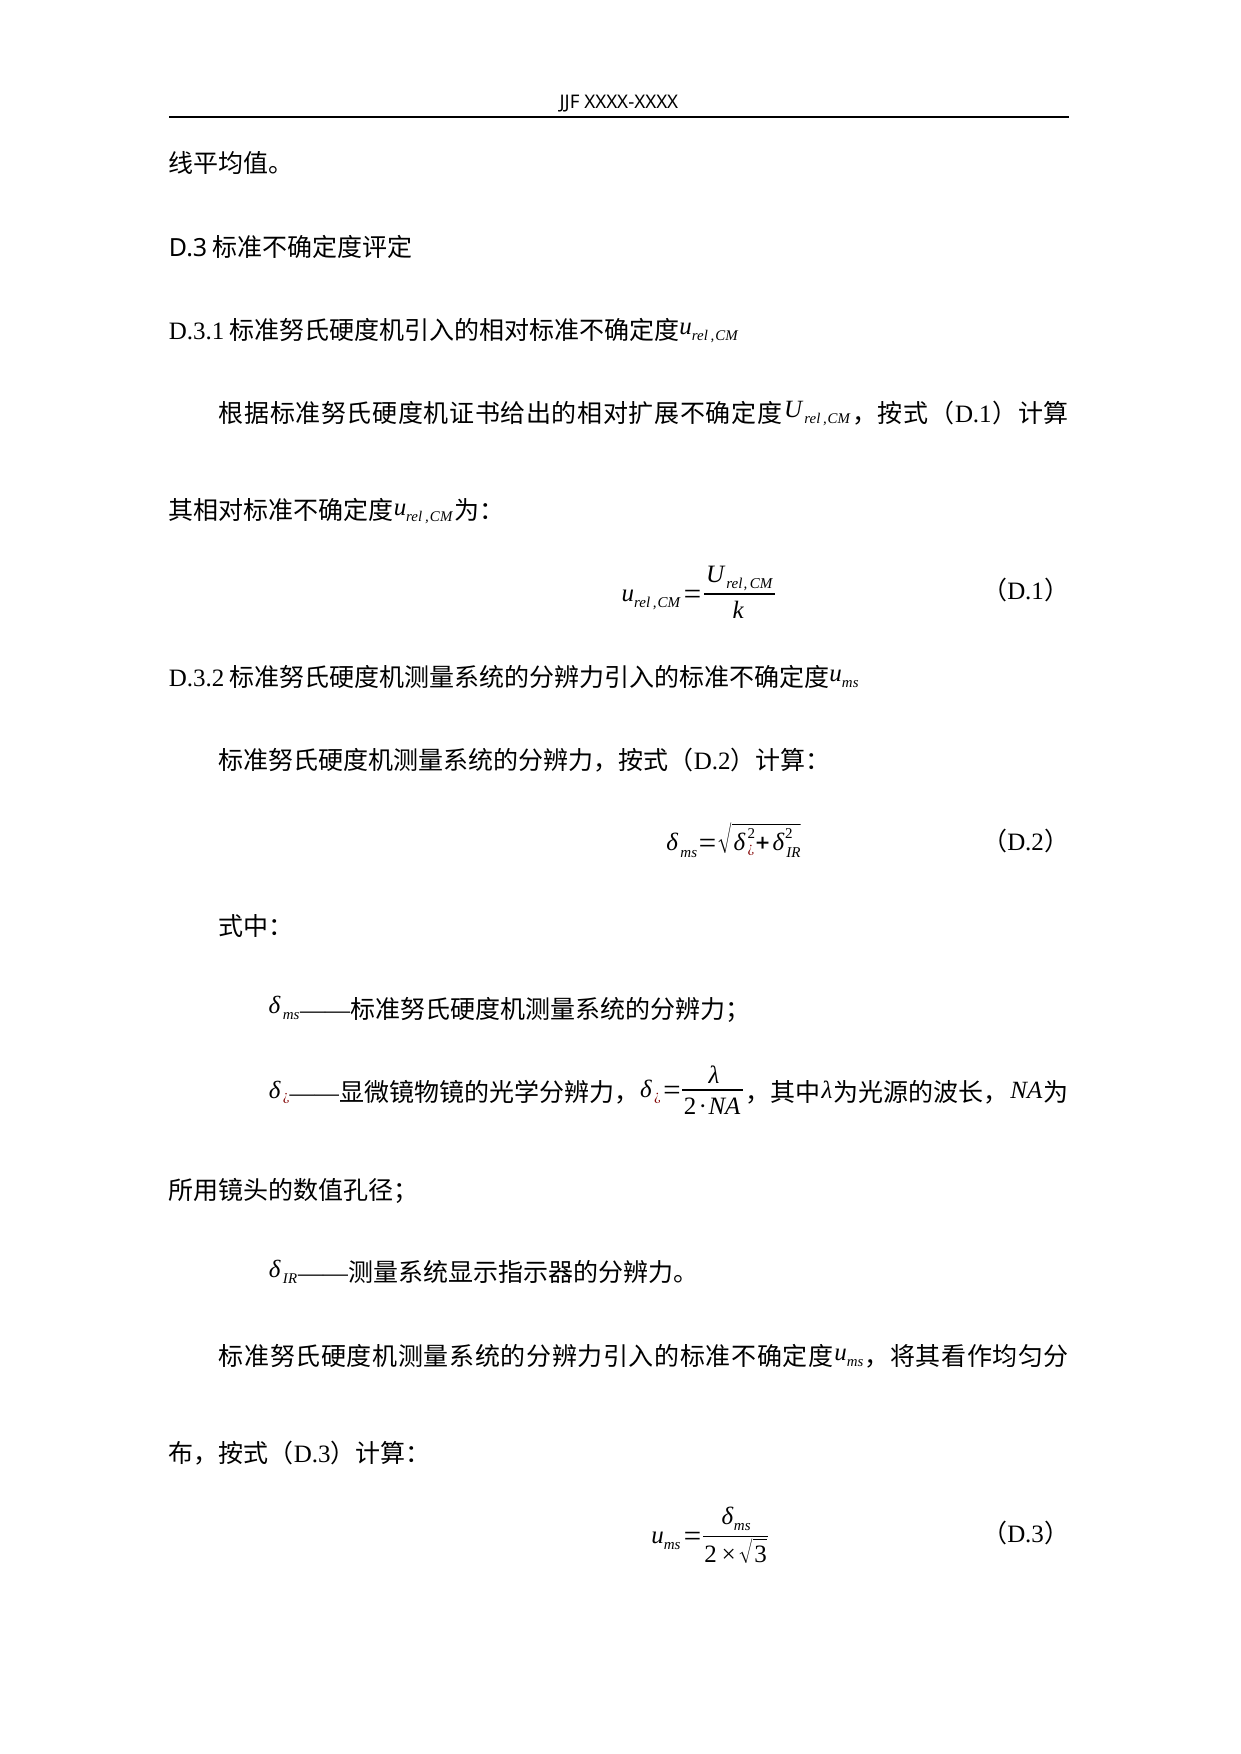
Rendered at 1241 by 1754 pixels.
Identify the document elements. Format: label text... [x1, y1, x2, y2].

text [169, 129, 1069, 194]
text D.3.2标准努氏硬度机测量系统的分辨力引入的标准不确定度 [169, 643, 1069, 708]
text （D.3） [169, 1503, 1069, 1568]
text 根据标准努氏硬度机证书给出的相对扩展不确定度，按式（D.1）计算其相对标准不确定度为： [169, 379, 1069, 541]
text ——测量系统显示指示器的分辨力。 [169, 1239, 1069, 1304]
text 式中： [169, 892, 1069, 957]
text ——显微镜物镜的光学分辨力，，其中为光源的波长，为所用镜头的数值孔径； [169, 1058, 1069, 1221]
text （D.2） [169, 809, 1069, 874]
text 标准努氏硬度机测量系统的分辨力引入的标准不确定度，将其看作均匀分布，按式（D.3）计算： [169, 1322, 1069, 1484]
text （D.1） [169, 559, 1069, 624]
text ——标准努氏硬度机测量系统的分辨力； [169, 975, 1069, 1040]
text D.3标准不确定度评定 [169, 213, 1069, 278]
text 标准努氏硬度机测量系统的分辨力，按式（D.2）计算： [169, 726, 1069, 791]
text D.3.1标准努氏硬度机引入的相对标准不确定度 [169, 296, 1069, 361]
